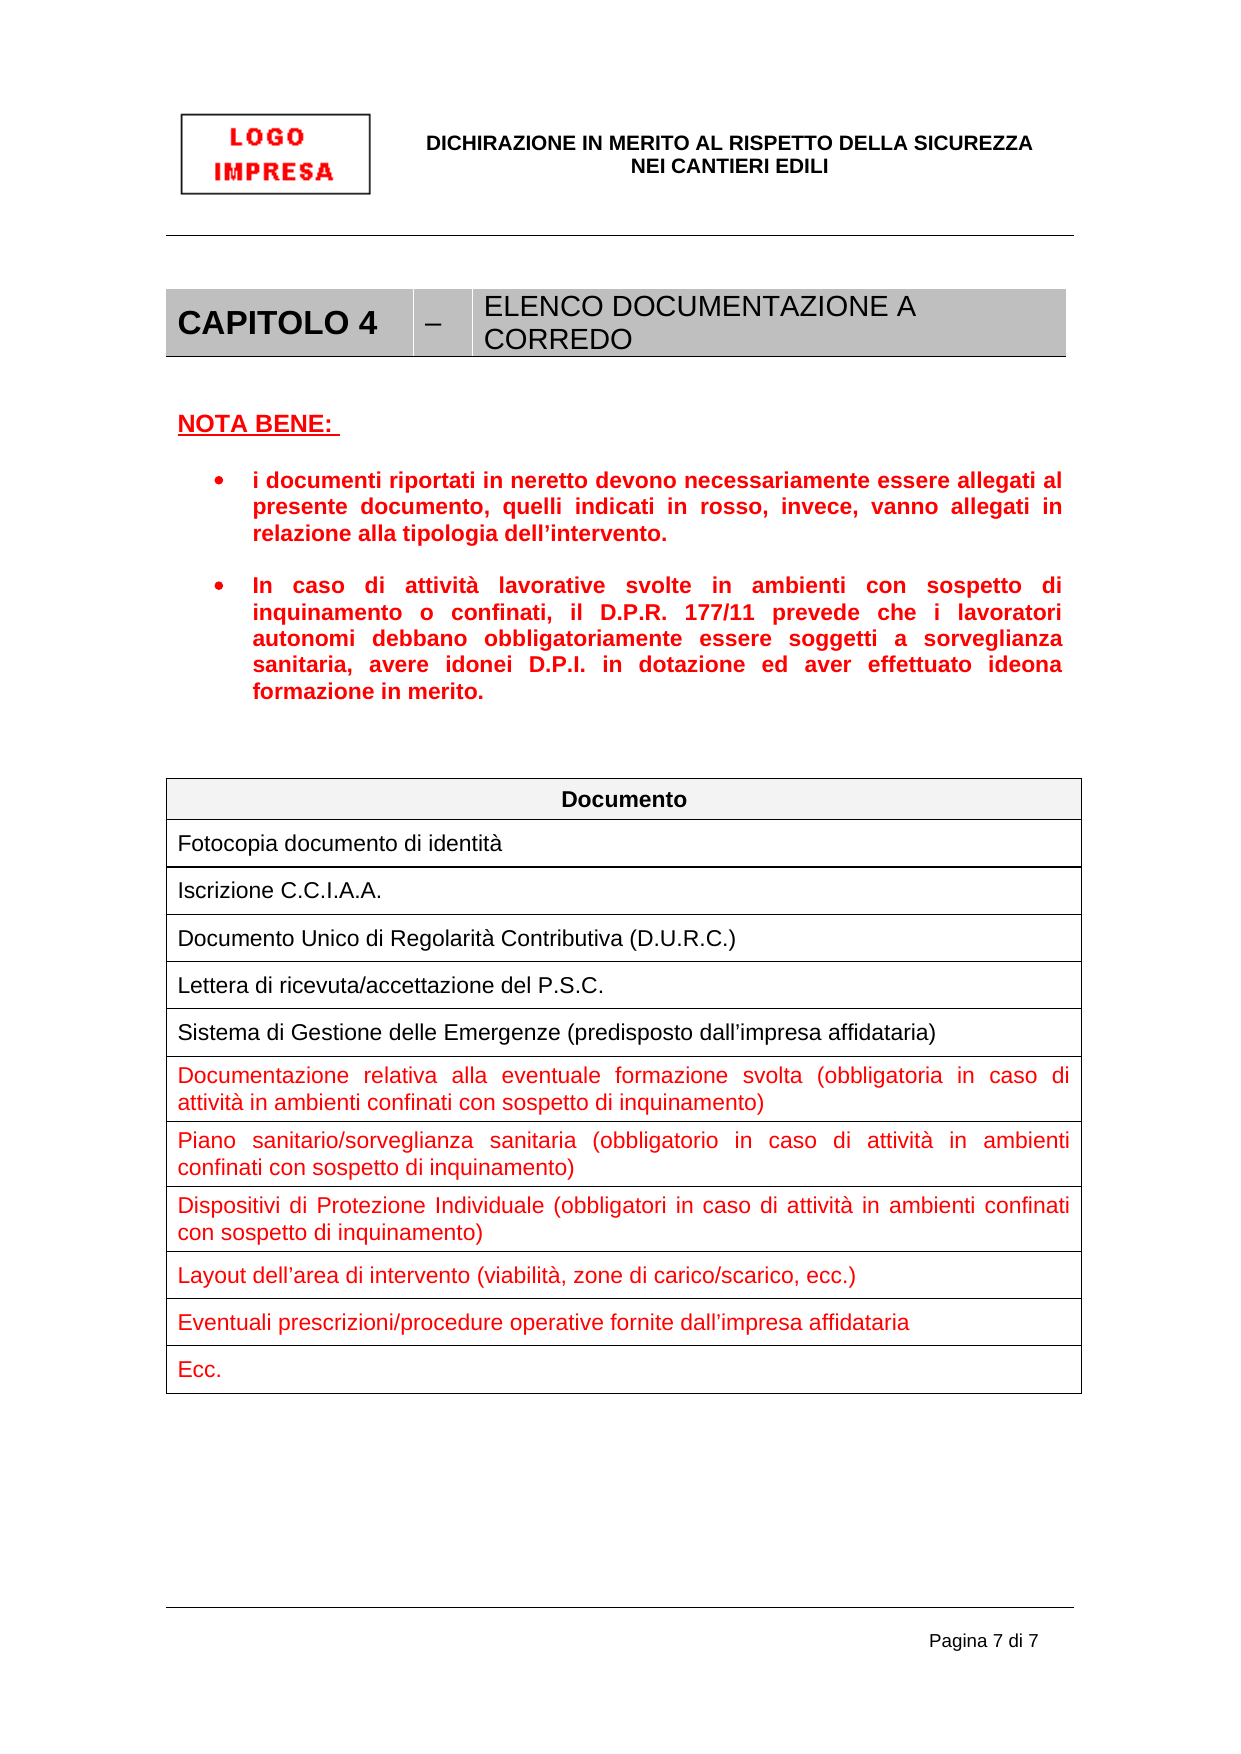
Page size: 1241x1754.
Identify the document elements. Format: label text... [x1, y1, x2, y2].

table_header Documento [167, 779, 1081, 819]
table_header CAPITOLO 4 [166, 289, 413, 356]
table_cell Eventuali prescrizioni/procedure operative fornite dall’impresa affidataria [167, 1299, 1081, 1345]
table_cell Documentazione relativa alla eventuale formazione svolta (obbligatoria in caso di attività in ambienti confinati con sospetto di inquinamento) [167, 1057, 1081, 1121]
table_header ELENCO DOCUMENTAZIONE A CORREDO [473, 289, 1066, 356]
table_cell Documento Unico di Regolarità Contributiva (D.U.R.C.) [167, 915, 1081, 961]
list i documenti riportati in neretto devono necessariamente essere allegati al presente documento, quelli indicati in rosso, invece, vanno allegati in relazione alla tipologia dell’intervento. [215, 467, 1063, 546]
table_cell Sistema di Gestione delle Emergenze (predisposto dall’impresa affidataria) [167, 1009, 1081, 1056]
table_cell Fotocopia documento di identità [167, 820, 1081, 866]
table_cell Layout dell’area di intervento (viabilità, zone di carico/scarico, ecc.) [167, 1252, 1081, 1298]
list In caso di attività lavorative svolte in ambienti con sospetto di inquinamento o confinati, il D.P.R. 177/11 prevede che i lavoratori autonomi debbano obbligatoriamente essere soggetti a sorveglianza sanitaria, avere idonei D.P.I. in dotazione ed aver effettuato ideona formazione in merito. [215, 572, 1063, 704]
table_cell Lettera di ricevuta/accettazione del P.S.C. [167, 962, 1081, 1008]
table_header – [414, 289, 472, 356]
table_cell Piano sanitario/sorveglianza sanitaria (obbligatorio in caso di attività in ambienti confinati con sospetto di inquinamento) [167, 1122, 1081, 1186]
table_cell Dispositivi di Protezione Individuale (obbligatori in caso di attività in ambienti confinati con sospetto di inquinamento) [167, 1187, 1081, 1251]
table_cell Ecc. [167, 1346, 1081, 1392]
text NOTA BENE: [177, 409, 1063, 438]
table_cell Iscrizione C.C.I.A.A. [167, 868, 1081, 914]
picture [178, 111, 374, 198]
